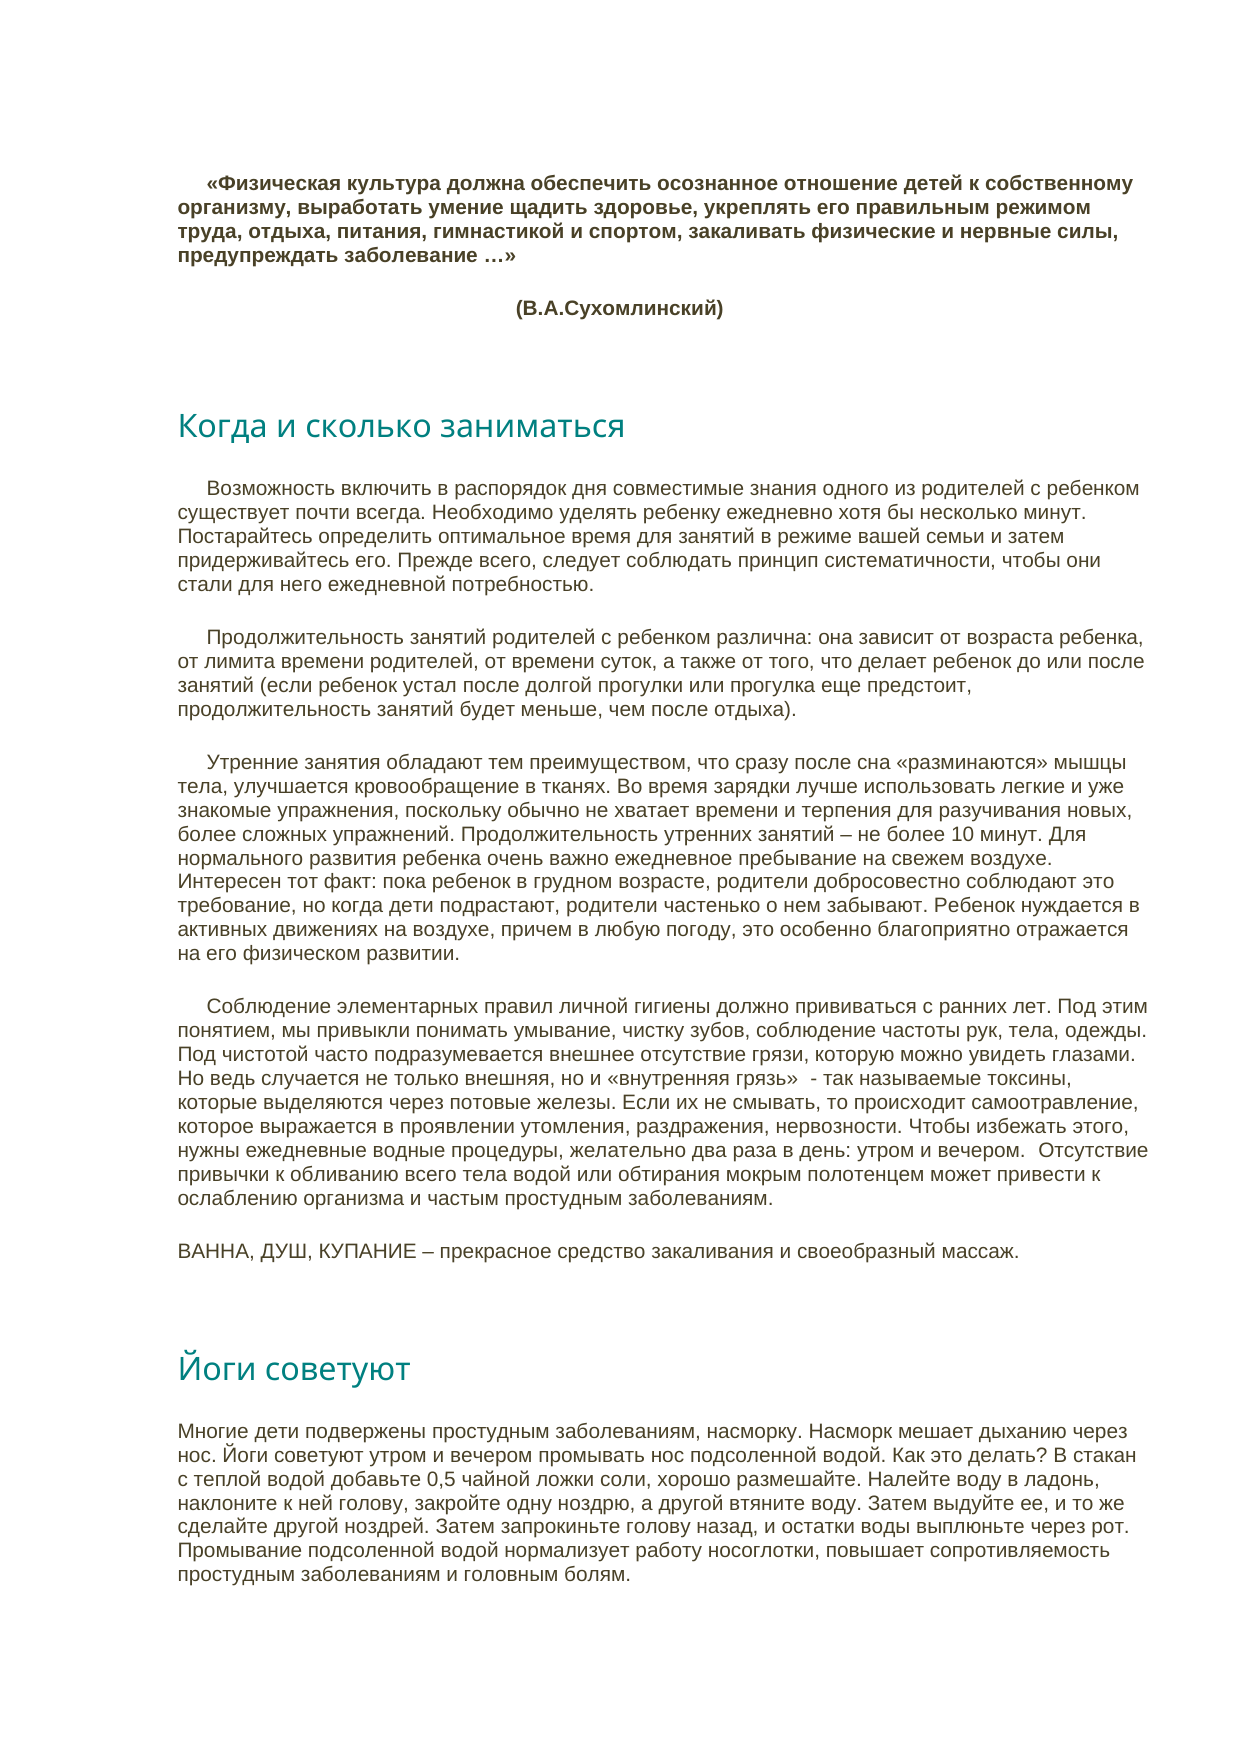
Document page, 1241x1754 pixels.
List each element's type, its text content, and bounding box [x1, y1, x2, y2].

text Многие дети подвержены простудным заболеваниям, насморку. Насморк мешает дыханию через нос. Йоги советуют утром и вечером промывать нос подсоленной водой. Как это делать? В стакан с теплой водой добавьте 0,5 чайной ложки соли, хорошо размешайте. Налейте воду в ладонь, наклоните к ней голову, закройте одну ноздрю, а другой втяните воду. Затем выдуйте ее, и то же сделайте другой ноздрей. Затем запрокиньте голову назад, и остатки воды выплюньте через рот. Промывание подсоленной водой нормализует работу носоглотки, повышает сопротивляемость простудным заболеваниям и головным болям. [177, 1418, 1152, 1586]
text Соблюдение элементарных правил личной гигиены должно прививаться с ранних лет. Под этим понятием, мы привыкли понимать умывание, чистку зубов, соблюдение частоты рук, тела, одежды. Под чистотой часто подразумевается внешнее отсутствие грязи, которую можно увидеть глазами. Но ведь случается не только внешняя, но и «внутренняя грязь» - так называемые токсины, которые выделяются через потовые железы. Если их не смывать, то происходит самоотравление, которое выражается в проявлении утомления, раздражения, нервозности. Чтобы избежать этого, нужны ежедневные водные процедуры, желательно два раза в день: утром и вечером. Отсутствие привычки к обливанию всего тела водой или обтирания мокрым полотенцем может привести к ослаблению организма и частым простудным заболеваниям. [177, 994, 1152, 1210]
text Возможность включить в распорядок дня совместимые знания одного из родителей с ребенком существует почти всегда. Необходимо уделять ребенку ежедневно хотя бы несколько минут. Постарайтесь определить оптимальное время для занятий в режиме вашей семьи и затем придерживайтесь его. Прежде всего, следует соблюдать принцип систематичности, чтобы они стали для него ежедневной потребностью. [177, 476, 1152, 595]
text Когда и сколько заниматься [177, 402, 1152, 446]
text «Физическая культура должна обеспечить осознанное отношение детей к собственному организму, выработать умение щадить здоровье, укреплять его правильным режимом труда, отдыха, питания, гимнастикой и спортом, закаливать физические и нервные силы, предупреждать заболевание …» [177, 171, 1152, 267]
text Йоги советуют [177, 1345, 1152, 1389]
text Утренние занятия обладают тем преимуществом, что сразу после сна «разминаются» мышцы тела, улучшается кровообращение в тканях. Во время зарядки лучше использовать легкие и уже знакомые упражнения, поскольку обычно не хватает времени и терпения для разучивания новых, более сложных упражнений. Продолжительность утренних занятий – не более 10 минут. Для нормального развития ребенка очень важно ежедневное пребывание на свежем воздухе. Интересен тот факт: пока ребенок в грудном возрасте, родители добросовестно соблюдают это требование, но когда дети подрастают, родители частенько о нем забывают. Ребенок нуждается в активных движениях на воздухе, причем в любую погоду, это особенно благоприятно отражается на его физическом развитии. [177, 749, 1152, 965]
text Продолжительность занятий родителей с ребенком различна: она зависит от возраста ребенка, от лимита времени родителей, от времени суток, а также от того, что делает ребенок до или после занятий (если ребенок устал после долгой прогулки или прогулка еще предстоит, продолжительность занятий будет меньше, чем после отдыха). [177, 624, 1152, 720]
text (В.А.Сухомлинский) [177, 296, 1152, 320]
text ВАННА, ДУШ, КУПАНИЕ – прекрасное средство закаливания и своеобразный массаж. [177, 1239, 1152, 1263]
